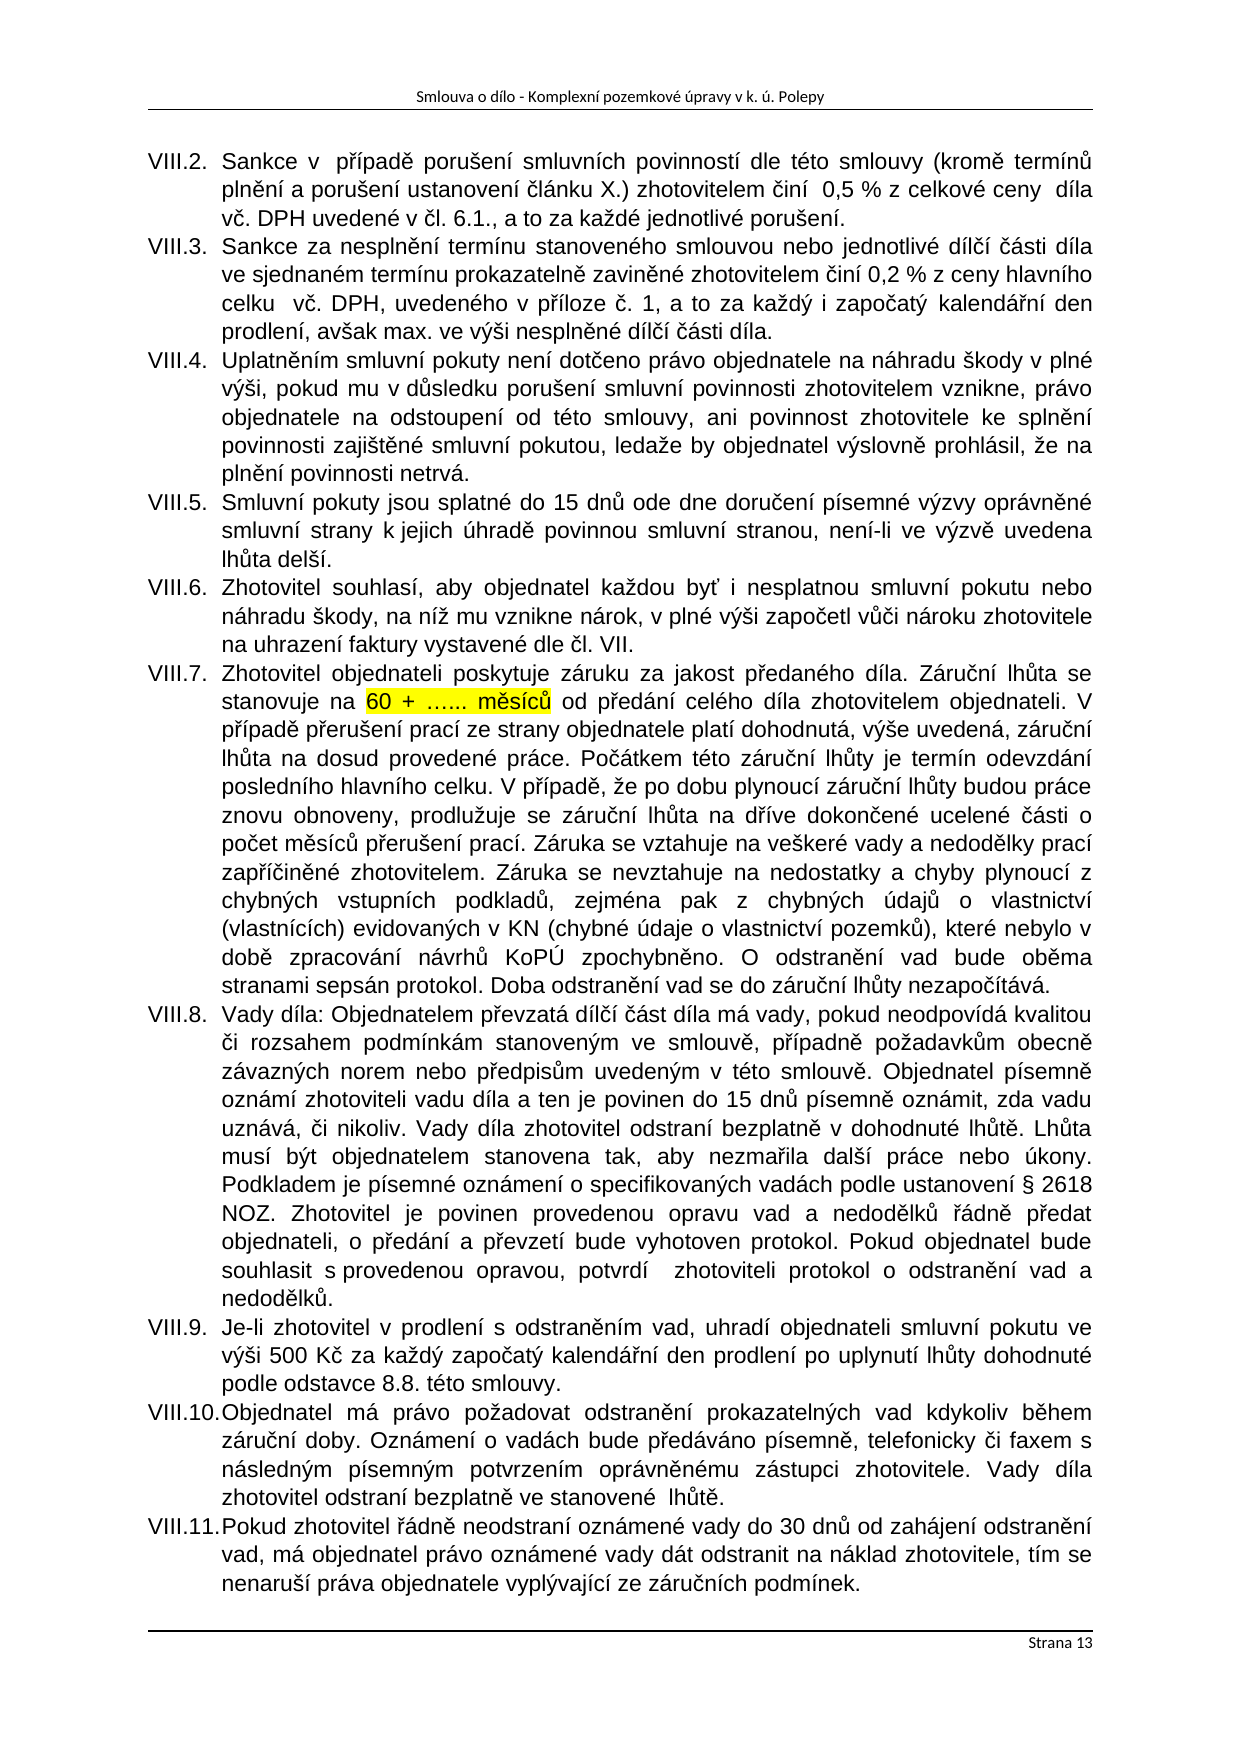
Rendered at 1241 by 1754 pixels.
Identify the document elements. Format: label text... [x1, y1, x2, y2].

list Pokud zhotovitel řádně neodstraní oznámené vady do 30 dnů od zahájení odstranění vad, má objednatel právo oznámené vady dát odstranit na náklad zhotovitele, tím se nenaruší práva objednatele vyplývající ze záručních podmínek. [148, 1513, 1093, 1596]
list Objednatel má právo požadovat odstranění prokazatelných vad kdykoliv během záruční doby. Oznámení o vadách bude předáváno písemně, telefonicky či faxem s následným písemným potvrzením oprávněnému zástupci zhotovitele. Vady díla zhotovitel odstraní bezplatně ve stanovené lhůtě. [148, 1399, 1093, 1511]
list Uplatněním smluvní pokuty není dotčeno právo objednatele na náhradu škody v plné výši, pokud mu v důsledku porušení smluvní povinnosti zhotovitelem vznikne, právo objednatele na odstoupení od této smlouvy, ani povinnost zhotovitele ke splnění povinnosti zajištěné smluvní pokutou, ledaže by objednatel výslovně prohlásil, že na plnění povinnosti netrvá. [148, 347, 1093, 487]
list Je-li zhotovitel v prodlení s odstraněním vad, uhradí objednateli smluvní pokutu ve výši 500 Kč za každý započatý kalendářní den prodlení po uplynutí lhůty dohodnuté podle odstavce 8.8. této smlouvy. [148, 1313, 1093, 1397]
list Sankce za nesplnění termínu stanoveného smlouvou nebo jednotlivé dílčí části díla ve sjednaném termínu prokazatelně zaviněné zhotovitelem činí 0,2 % z ceny hlavního celku vč. DPH, uvedeného v příloze č. 1, a to za každý i započatý kalendářní den prodlení, avšak max. ve výši nesplněné dílčí části díla. [148, 233, 1093, 344]
list Sankce v případě porušení smluvních povinností dle této smlouvy (kromě termínů plnění a porušení ustanovení článku X.) zhotovitelem činí 0,5 % z celkové ceny díla vč. DPH uvedené v čl. 6.1., a to za každé jednotlivé porušení. [148, 148, 1093, 231]
list Vady díla: Objednatelem převzatá dílčí část díla má vady, pokud neodpovídá kvalitou či rozsahem podmínkám stanoveným ve smlouvě, případně požadavkům obecně závazných norem nebo předpisům uvedeným v této smlouvě. Objednatel písemně oznámí zhotoviteli vadu díla a ten je povinen do 15 dnů písemně oznámit, zda vadu uznává, či nikoliv. Vady díla zhotovitel odstraní bezplatně v dohodnuté lhůtě. Lhůta musí být objednatelem stanovena tak, aby nezmařila další práce nebo úkony. Podkladem je písemné oznámení o specifikovaných vadách podle ustanovení § 2618 NOZ. Zhotovitel je povinen provedenou opravu vad a nedodělků řádně předat objednateli, o předání a převzetí bude vyhotoven protokol. Pokud objednatel bude souhlasit s provedenou opravou, potvrdí zhotoviteli protokol o odstranění vad a nedodělků. [148, 1001, 1093, 1311]
list Zhotovitel objednateli poskytuje záruku za jakost předaného díla. Záruční lhůta se stanovuje na 60 + …... měsíců od předání celého díla zhotovitelem objednateli. V případě přerušení prací ze strany objednatele platí dohodnutá, výše uvedená, záruční lhůta na dosud provedené práce. Počátkem této záruční lhůty je termín odevzdání posledního hlavního celku. V případě, že po dobu plynoucí záruční lhůty budou práce znovu obnoveny, prodlužuje se záruční lhůta na dříve dokončené ucelené části o počet měsíců přerušení prací. Záruka se vztahuje na veškeré vady a nedodělky prací zapříčiněné zhotovitelem. Záruka se nevztahuje na nedostatky a chyby plynoucí z chybných vstupních podkladů, zejména pak z chybných údajů o vlastnictví (vlastnících) evidovaných v KN (chybné údaje o vlastnictví pozemků), které nebylo v době zpracování návrhů KoPÚ zpochybněno. O odstranění vad bude oběma stranami sepsán protokol. Doba odstranění vad se do záruční lhůty nezapočítává. [148, 659, 1093, 999]
list Smluvní pokuty jsou splatné do 15 dnů ode dne doručení písemné výzvy oprávněné smluvní strany k jejich úhradě povinnou smluvní stranou, není-li ve výzvě uvedena lhůta delší. [148, 489, 1093, 572]
list Zhotovitel souhlasí, aby objednatel každou byť i nesplatnou smluvní pokutu nebo náhradu škody, na níž mu vznikne nárok, v plné výši započetl vůči nároku zhotovitele na uhrazení faktury vystavené dle čl. VII. [148, 574, 1093, 657]
